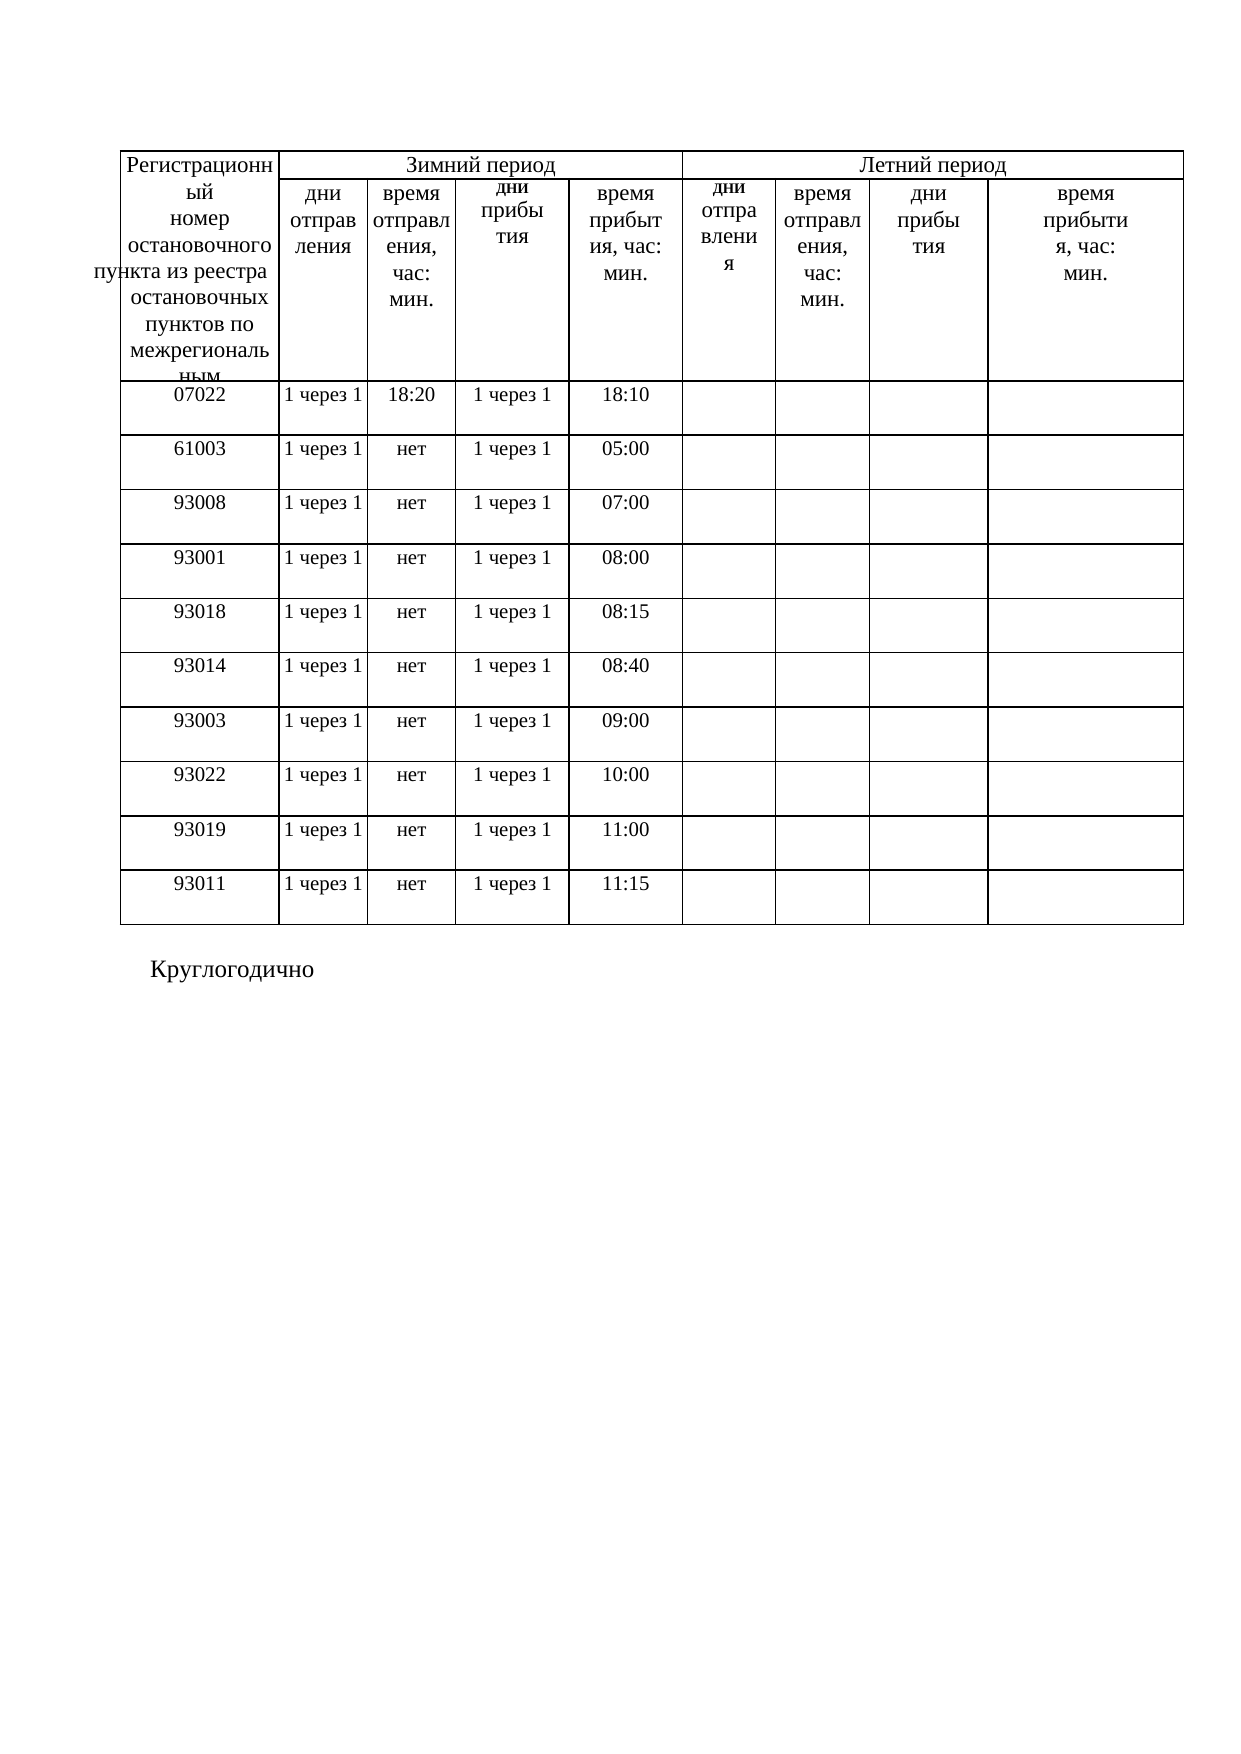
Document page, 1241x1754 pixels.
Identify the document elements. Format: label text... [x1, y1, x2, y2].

table_cell 93014 [121, 653, 278, 706]
table_cell [989, 436, 1183, 489]
table_cell нет [368, 653, 455, 706]
table_cell [870, 871, 987, 924]
table_cell 1 через 1 [280, 545, 367, 597]
table_cell 07022 [121, 382, 278, 434]
table_cell 11:00 [570, 817, 682, 869]
text Круглогодично [150, 954, 1090, 983]
table_cell время отправл ения, час: мин. [776, 180, 869, 380]
table_cell 1 через 1 [456, 436, 568, 489]
table_cell 61003 [121, 436, 278, 489]
table_cell [683, 382, 775, 434]
table_cell [776, 653, 869, 706]
table_cell 05:00 [570, 436, 682, 489]
table_cell 18:10 [570, 382, 682, 434]
table_cell нет [368, 490, 455, 543]
table_cell 93011 [121, 871, 278, 924]
table_cell [776, 599, 869, 652]
table_cell [776, 708, 869, 761]
table_cell нет [368, 708, 455, 761]
table_header Зимний период [280, 152, 682, 178]
table_cell нет [368, 545, 455, 597]
table_cell [870, 708, 987, 761]
table_cell [776, 490, 869, 543]
table_cell [989, 817, 1183, 869]
table_cell 1 через 1 [280, 871, 367, 924]
table_cell 1 через 1 [280, 382, 367, 434]
table_cell [683, 708, 775, 761]
table_cell 1 через 1 [456, 708, 568, 761]
table_cell [870, 382, 987, 434]
table_cell 08:40 [570, 653, 682, 706]
table_cell [683, 490, 775, 543]
table_cell [870, 599, 987, 652]
table_cell [776, 382, 869, 434]
table_cell 1 через 1 [456, 653, 568, 706]
table_cell [683, 871, 775, 924]
table_cell 1 через 1 [280, 490, 367, 543]
table_cell [870, 436, 987, 489]
table_cell [683, 653, 775, 706]
table_cell [870, 490, 987, 543]
table_cell ДНИ отпра влени я [683, 180, 775, 380]
table_cell [683, 599, 775, 652]
table_cell 1 через 1 [280, 599, 367, 652]
table_cell [870, 817, 987, 869]
table_cell 11:15 [570, 871, 682, 924]
table_cell время прибыт ия, час: мин. [570, 180, 682, 380]
table_cell 1 через 1 [456, 817, 568, 869]
table_cell [683, 545, 775, 597]
table_cell [776, 871, 869, 924]
table_cell 1 через 1 [280, 708, 367, 761]
table_header Летний период [683, 152, 1183, 178]
table_cell [989, 653, 1183, 706]
table_cell [989, 762, 1183, 815]
table_cell 93003 [121, 708, 278, 761]
table_cell 08:00 [570, 545, 682, 597]
table_cell 1 через 1 [280, 817, 367, 869]
table_cell 07:00 [570, 490, 682, 543]
table_cell ДНИ прибы тия [456, 180, 568, 380]
table_cell 1 через 1 [280, 653, 367, 706]
table_cell 1 через 1 [456, 382, 568, 434]
table_cell 1 через 1 [280, 436, 367, 489]
table_cell 1 через 1 [280, 762, 367, 815]
table_cell [989, 382, 1183, 434]
table_cell 1 через 1 [456, 545, 568, 597]
table_cell 93022 [121, 762, 278, 815]
table_cell 93001 [121, 545, 278, 597]
table_cell 1 через 1 [456, 490, 568, 543]
table_cell [683, 817, 775, 869]
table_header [121, 152, 278, 380]
table_cell время прибыти я, час: мин. [989, 180, 1183, 380]
table_cell 1 через 1 [456, 871, 568, 924]
table_cell [870, 545, 987, 597]
table_cell время отправл ения, час: мин. [368, 180, 455, 380]
table_cell [989, 708, 1183, 761]
table_cell [683, 762, 775, 815]
table_cell [776, 817, 869, 869]
table_cell нет [368, 762, 455, 815]
table_cell [989, 599, 1183, 652]
table_cell дни отправ ления [280, 180, 367, 380]
table_cell 93019 [121, 817, 278, 869]
table_cell нет [368, 871, 455, 924]
table_cell дни прибы тия [870, 180, 987, 380]
table_cell 18:20 [368, 382, 455, 434]
table_cell 93008 [121, 490, 278, 543]
table_cell 1 через 1 [456, 762, 568, 815]
table_cell [776, 436, 869, 489]
table_cell 09:00 [570, 708, 682, 761]
table_cell [989, 545, 1183, 597]
table_cell 08:15 [570, 599, 682, 652]
table_cell [776, 762, 869, 815]
table_cell 93018 [121, 599, 278, 652]
table_cell [870, 762, 987, 815]
table_cell нет [368, 599, 455, 652]
table_cell нет [368, 817, 455, 869]
table_cell 1 через 1 [456, 599, 568, 652]
table_cell 10:00 [570, 762, 682, 815]
table_cell [989, 490, 1183, 543]
table_cell [989, 871, 1183, 924]
table_cell [683, 436, 775, 489]
table_cell нет [368, 436, 455, 489]
table_cell [776, 545, 869, 597]
table_cell [870, 653, 987, 706]
